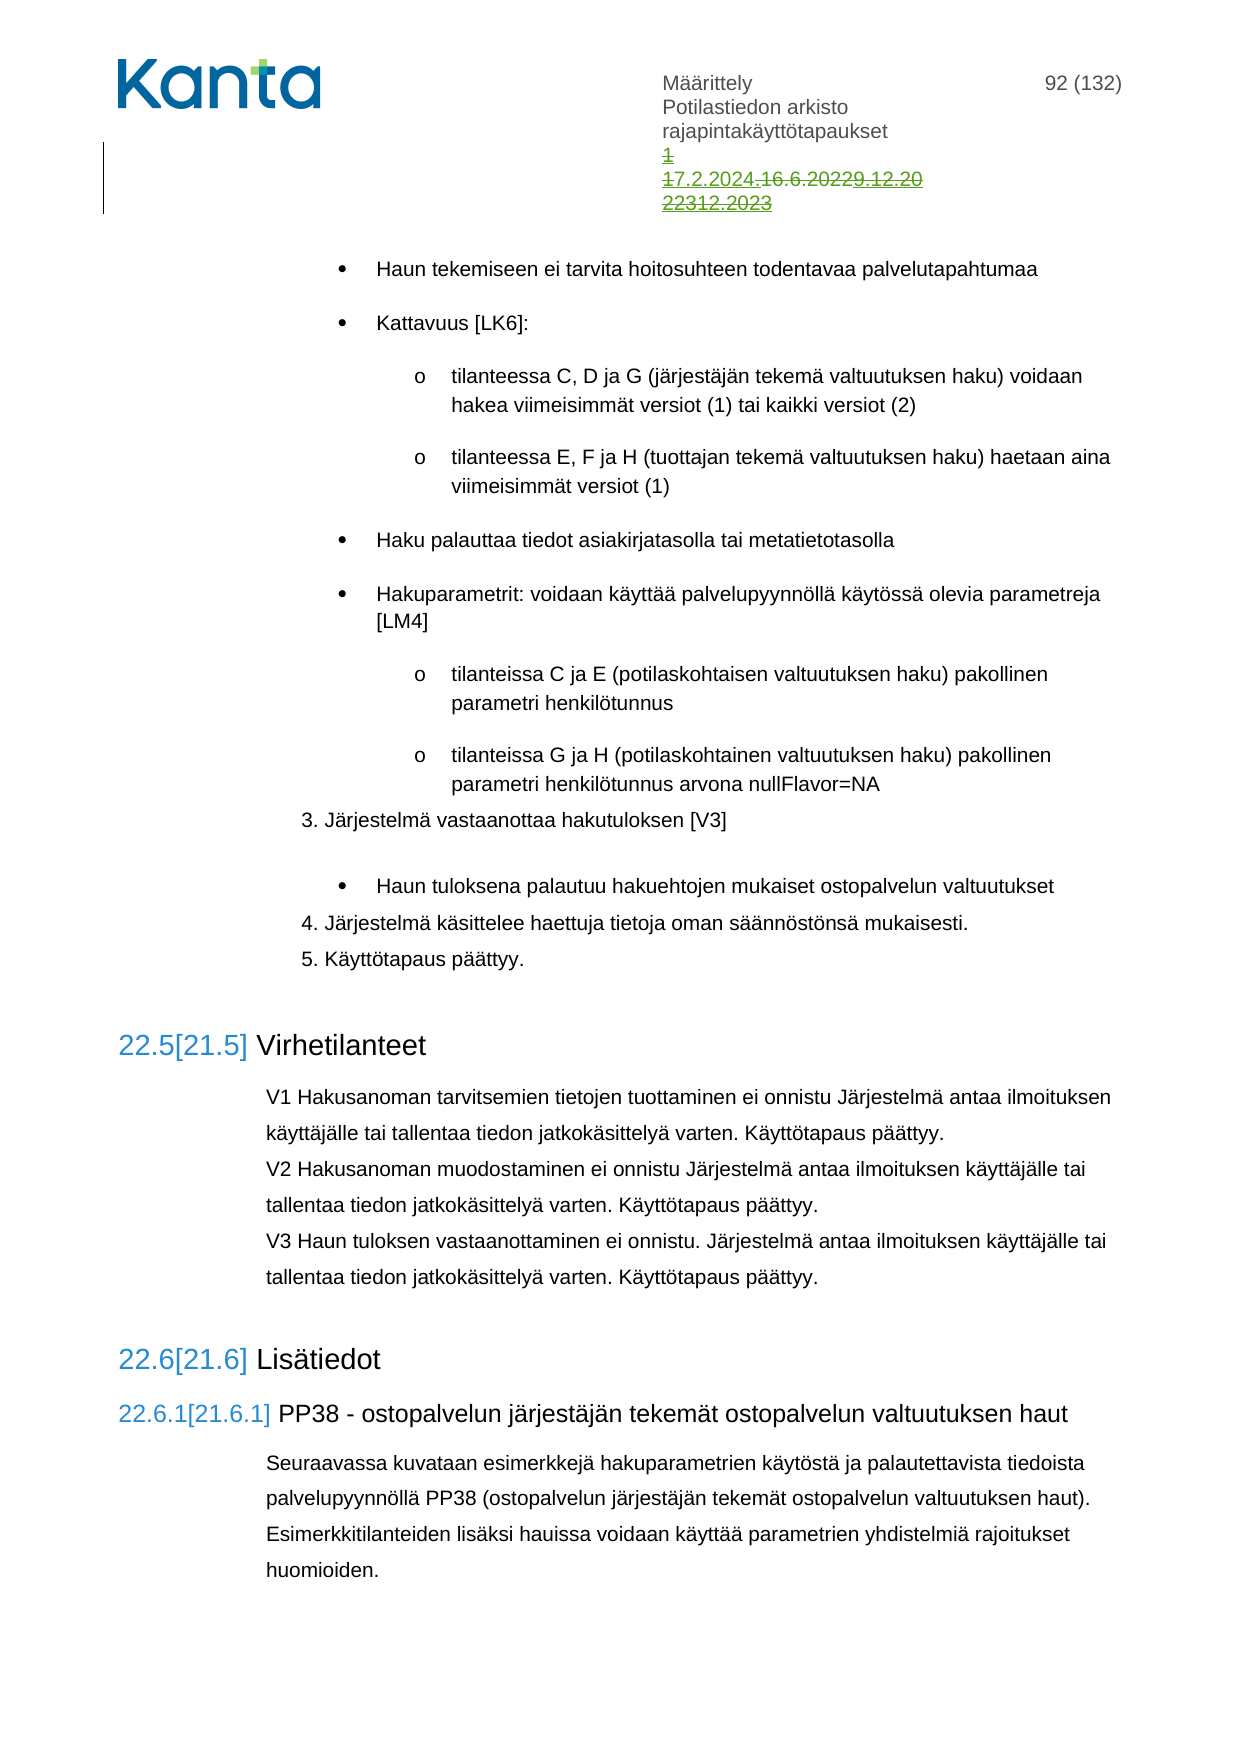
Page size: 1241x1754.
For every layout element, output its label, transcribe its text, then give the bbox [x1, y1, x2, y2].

list Haun tuloksena palautuu hakuehtojen mukaiset ostopalvelun valtuutukset [339, 871, 1122, 898]
subtitle Lisätiedot [118, 1342, 1122, 1376]
text V2 Hakusanoman muodostaminen ei onnistu Järjestelmä antaa ilmoituksen käyttäjälle tai tallentaa tiedon jatkokäsittelyä varten. Käyttötapaus päättyy. [266, 1157, 1122, 1217]
text Seuraavassa kuvataan esimerkkejä hakuparametrien käytöstä ja palautettavista tiedoista palvelupyynnöllä PP38 (ostopalvelun järjestäjän tekemät ostopalvelun valtuutuksen haut). Esimerkkitilanteiden lisäksi hauissa voidaan käyttää parametrien yhdistelmiä rajoitukset huomioiden. [266, 1450, 1122, 1582]
picture [118, 59, 321, 109]
list Järjestelmä käsittelee haettuja tietoja oman säännöstönsä mukaisesti. [301, 911, 1122, 935]
text V3 Haun tuloksen vastaanottaminen ei onnistu. Järjestelmä antaa ilmoituksen käyttäjälle tai tallentaa tiedon jatkokäsittelyä varten. Käyttötapaus päättyy. [266, 1229, 1122, 1288]
list Järjestelmä vastaanottaa hakutuloksen [V3] [301, 808, 1122, 832]
list tilanteissa G ja H (potilaskohtainen valtuutuksen haku) pakollinen parametri henkilötunnus arvona nullFlavor=NA [414, 741, 1122, 796]
list Hakuparametrit: voidaan käyttää palvelupyynnöllä käytössä olevia parametreja [LM4] [339, 579, 1122, 633]
list Haun tekemiseen ei tarvita hoitosuhteen todentavaa palvelutapahtumaa [339, 254, 1122, 281]
list Kattavuus [LK6]: [339, 308, 1122, 335]
subtitle PP38 - ostopalvelun järjestäjän tekemät ostopalvelun valtuutuksen haut [118, 1399, 1122, 1427]
list tilanteessa E, F ja H (tuottajan tekemä valtuutuksen haku) haetaan aina viimeisimmät versiot (1) [414, 443, 1122, 498]
subtitle Virhetilanteet [118, 1028, 1122, 1062]
list tilanteessa C, D ja G (järjestäjän tekemä valtuutuksen haku) voidaan hakea viimeisimmät versiot (1) tai kaikki versiot (2) [414, 362, 1122, 416]
text V1 Hakusanoman tarvitsemien tietojen tuottaminen ei onnistu Järjestelmä antaa ilmoituksen käyttäjälle tai tallentaa tiedon jatkokäsittelyä varten. Käyttötapaus päättyy. [266, 1085, 1122, 1145]
list Käyttötapaus päättyy. [301, 947, 1122, 971]
list tilanteissa C ja E (potilaskohtaisen valtuutuksen haku) pakollinen parametri henkilötunnus [414, 660, 1122, 714]
list Haku palauttaa tiedot asiakirjatasolla tai metatietotasolla [339, 525, 1122, 552]
